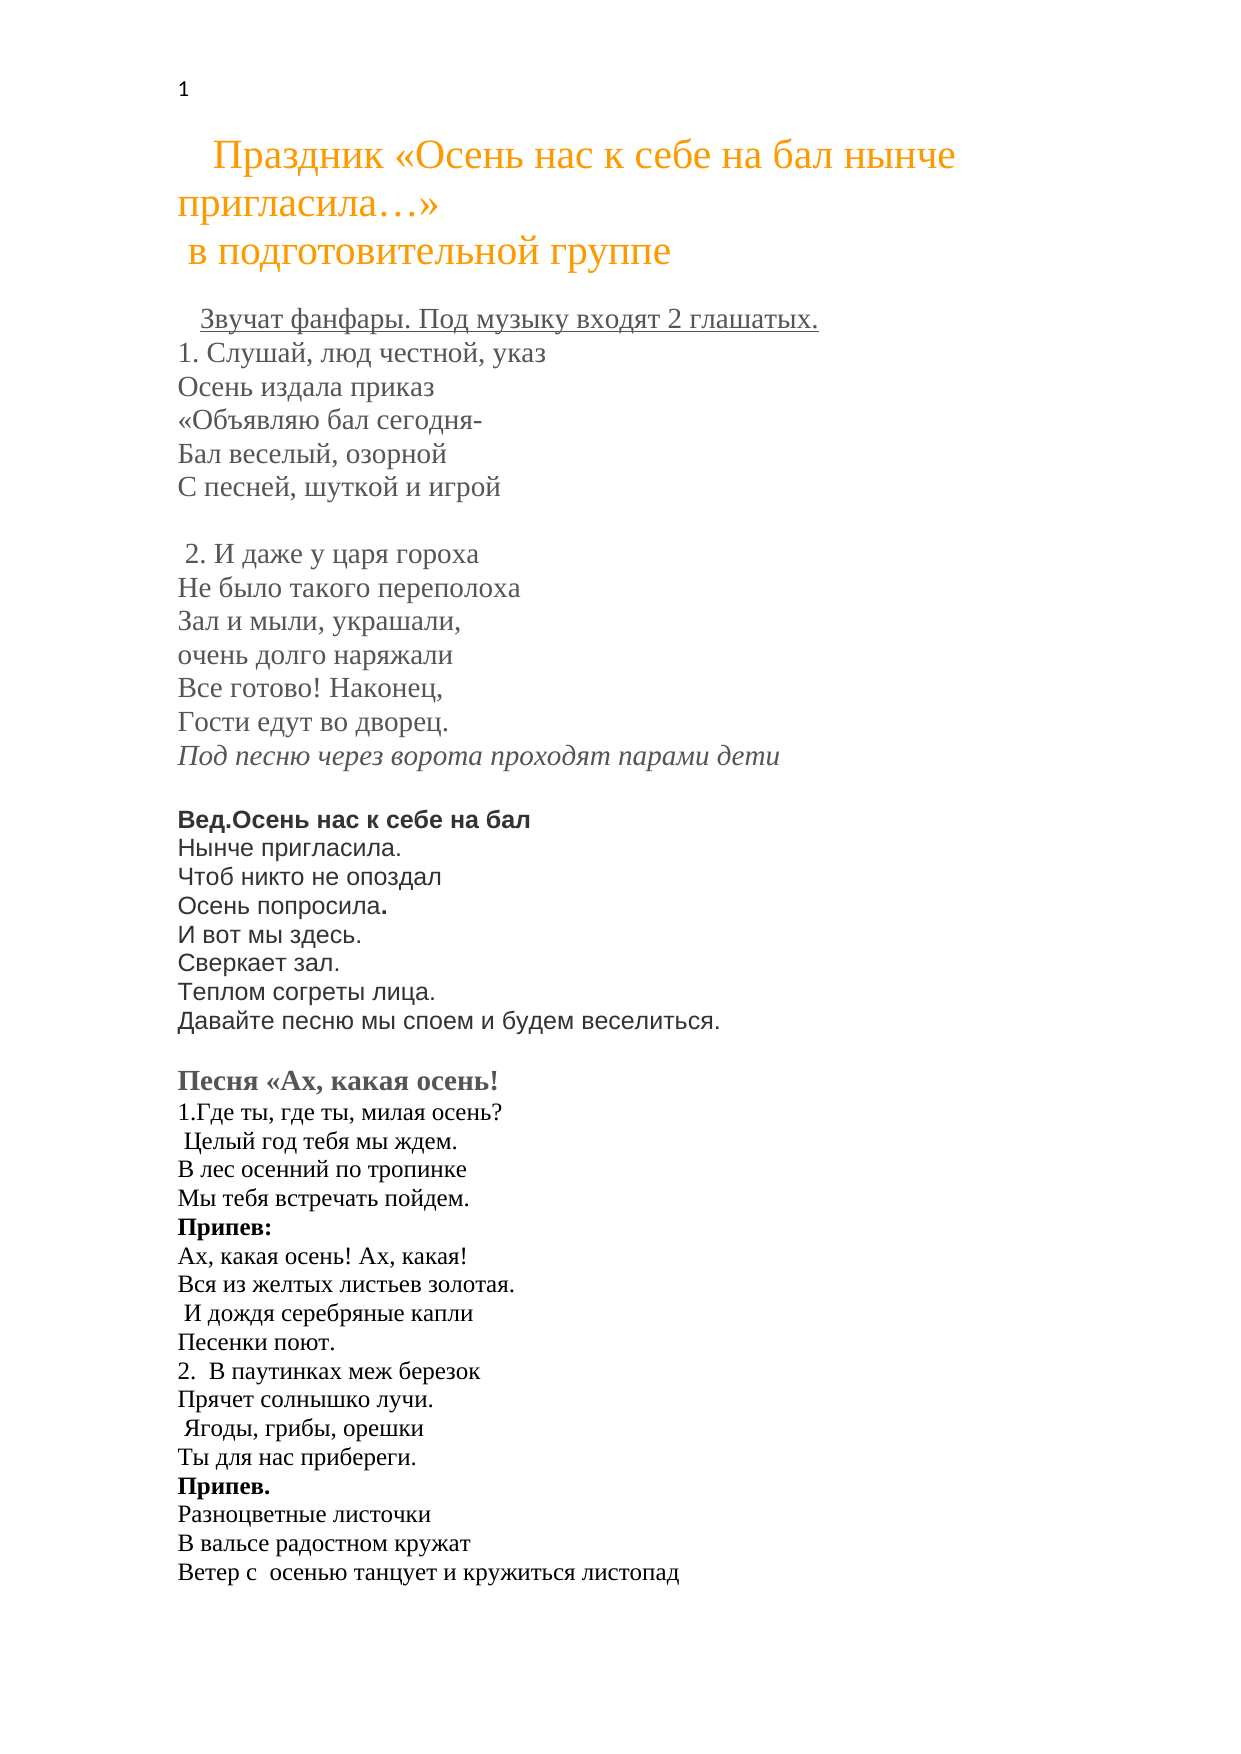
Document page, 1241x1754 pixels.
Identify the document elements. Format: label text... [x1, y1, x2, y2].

text Разноцветные листочки [177, 1499, 1152, 1528]
text В вальсе радостном кружат [177, 1528, 1152, 1557]
text Целый год тебя мы ждем. [177, 1126, 1152, 1154]
text Под песню через ворота проходят парами дети [177, 738, 1152, 771]
text Припев: [177, 1212, 1152, 1241]
text Теплом согреты лица. [177, 977, 1152, 1006]
text Ах, какая осень! Ах, какая! [177, 1241, 1152, 1269]
text «Объявляю бал сегодня- [177, 402, 1152, 436]
text Гости едут во дворец. [177, 704, 1152, 738]
text Не было такого переполоха [177, 570, 1152, 603]
text Сверкает зал. [177, 948, 1152, 977]
text Чтоб никто не опоздал [177, 862, 1152, 891]
text 2. И даже у царя гороха [177, 536, 1152, 570]
text В лес осенний по тропинке [177, 1154, 1152, 1183]
text Нынче пригласила. [177, 833, 1152, 862]
text Зал и мыли, украшали, [177, 603, 1152, 637]
text Звучат фанфары. Под музыку входят 2 глашатых. [177, 302, 1152, 335]
text 1. Слушай, люд честной, указ [177, 335, 1152, 369]
text Праздник «Осень нас к себе на бал нынче пригласила…» [177, 130, 1152, 226]
text Песенки поют. [177, 1327, 1152, 1356]
text И вот мы здесь. [177, 920, 1152, 948]
text Мы тебя встречать пойдем. [177, 1183, 1152, 1212]
text Вся из желтых листьев золотая. [177, 1269, 1152, 1298]
text Давайте песню мы споем и будем веселиться. [177, 1006, 1152, 1035]
text Вед.Осень нас к себе на бал [177, 805, 1152, 833]
text 2. В паутинках меж березок [177, 1356, 1152, 1384]
text Осень издала приказ [177, 369, 1152, 402]
text И дождя серебряные капли [177, 1298, 1152, 1327]
text Ветер с осенью танцует и кружиться листопад [177, 1557, 1152, 1586]
text Припев. [177, 1471, 1152, 1499]
text Ягоды, грибы, орешки [177, 1413, 1152, 1442]
text Осень попросила. [177, 891, 1152, 920]
text 1.Где ты, где ты, милая осень? [177, 1097, 1152, 1126]
text Песня «Ах, какая осень! [177, 1063, 1152, 1097]
text Все готово! Наконец, [177, 671, 1152, 704]
text С песней, шуткой и игрой [177, 469, 1152, 503]
text Ты для нас прибереги. [177, 1442, 1152, 1471]
text в подготовительной группе [177, 226, 1152, 273]
text Бал веселый, озорной [177, 436, 1152, 469]
text очень долго наряжали [177, 637, 1152, 671]
text Прячет солнышко лучи. [177, 1384, 1152, 1413]
